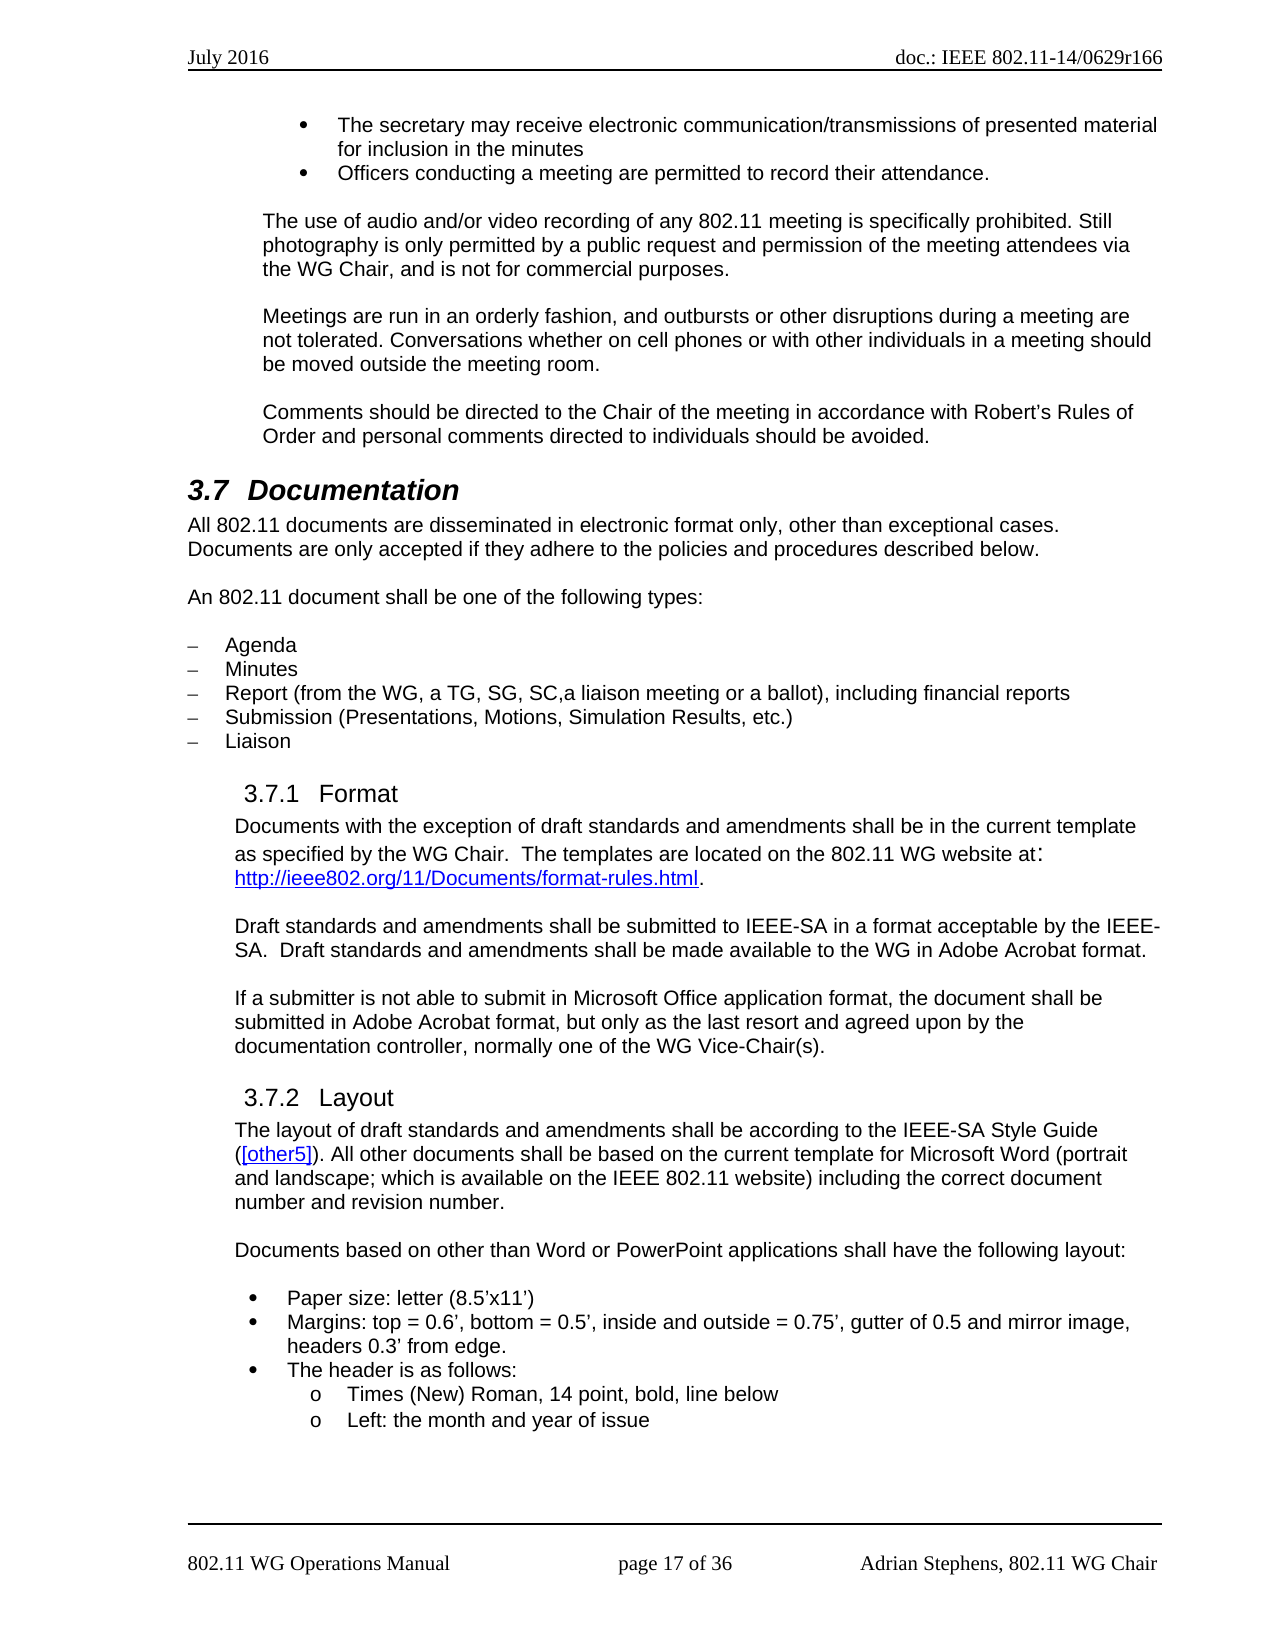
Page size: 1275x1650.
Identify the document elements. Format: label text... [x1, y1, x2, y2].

text Draft standards and amendments shall be submitted to IEEE-SA in a format acceptable by the IEEE-SA. Draft standards and amendments shall be made available to the WG in Adobe Acrobat format. [234, 914, 1162, 962]
subtitle Format [244, 778, 1162, 807]
list Liaison [187, 729, 1162, 753]
text Documents with the exception of draft standards and amendments shall be in the current template as specified by the WG Chair. The templates are located on the 802.11 WG website at: http://ieee802.org/11/Documents/format-rules.html. [234, 813, 1162, 890]
subtitle Layout [244, 1083, 1162, 1112]
list The header is as follows: [249, 1358, 1162, 1382]
list Agenda [187, 633, 1162, 657]
list Minutes [187, 657, 1162, 681]
list Paper size: letter (8.5’x11’) [249, 1286, 1162, 1310]
text If a submitter is not able to submit in Microsoft Office application format, the document shall be submitted in Adobe Acrobat format, but only as the last resort and agreed upon by the documentation controller, normally one of the WG Vice-Chair(s). [234, 986, 1162, 1058]
text All 802.11 documents are disseminated in electronic format only, other than exceptional cases. Documents are only accepted if they adhere to the policies and procedures described below. An 802.11 document shall be one of the following types: [187, 513, 1162, 609]
text Meetings are run in an orderly fashion, and outbursts or other disruptions during a meeting are not tolerated. Conversations whether on cell phones or with other individuals in a meeting should be moved outside the meeting room. [262, 304, 1162, 376]
text Comments should be directed to the Chair of the meeting in accordance with Robert’s Rules of Order and personal comments directed to individuals should be avoided. [262, 400, 1162, 448]
list Report (from the WG, a TG, SG, SC,a liaison meeting or a ballot), including financial reports [187, 681, 1162, 705]
list Officers conducting a meeting are permitted to record their attendance. [300, 161, 1162, 184]
text The use of audio and/or video recording of any 802.11 meeting is specifically prohibited. Still photography is only permitted by a public request and permission of the meeting attendees via the WG Chair, and is not for commercial purposes. [262, 208, 1162, 280]
text The layout of draft standards and amendments shall be according to the IEEE-SA Style Guide ([other5]). All other documents shall be based on the current template for Microsoft Word (portrait and landscape; which is available on the IEEE 802.11 website) including the correct document number and revision number. [234, 1118, 1162, 1214]
text Documents based on other than Word or PowerPoint applications shall have the following layout: [234, 1238, 1162, 1262]
list Left: the month and year of issue [309, 1408, 1162, 1433]
list Submission (Presentations, Motions, Simulation Results, etc.) [187, 705, 1162, 729]
list Margins: top = 0.6’, bottom = 0.5’, inside and outside = 0.75’, gutter of 0.5 and mirror image, headers 0.3’ from edge. [249, 1310, 1162, 1358]
subtitle Documentation [187, 473, 1162, 507]
list Times (New) Roman, 14 point, bold, line below [309, 1382, 1162, 1408]
list The secretary may receive electronic communication/transmissions of presented material for inclusion in the minutes [300, 112, 1162, 161]
